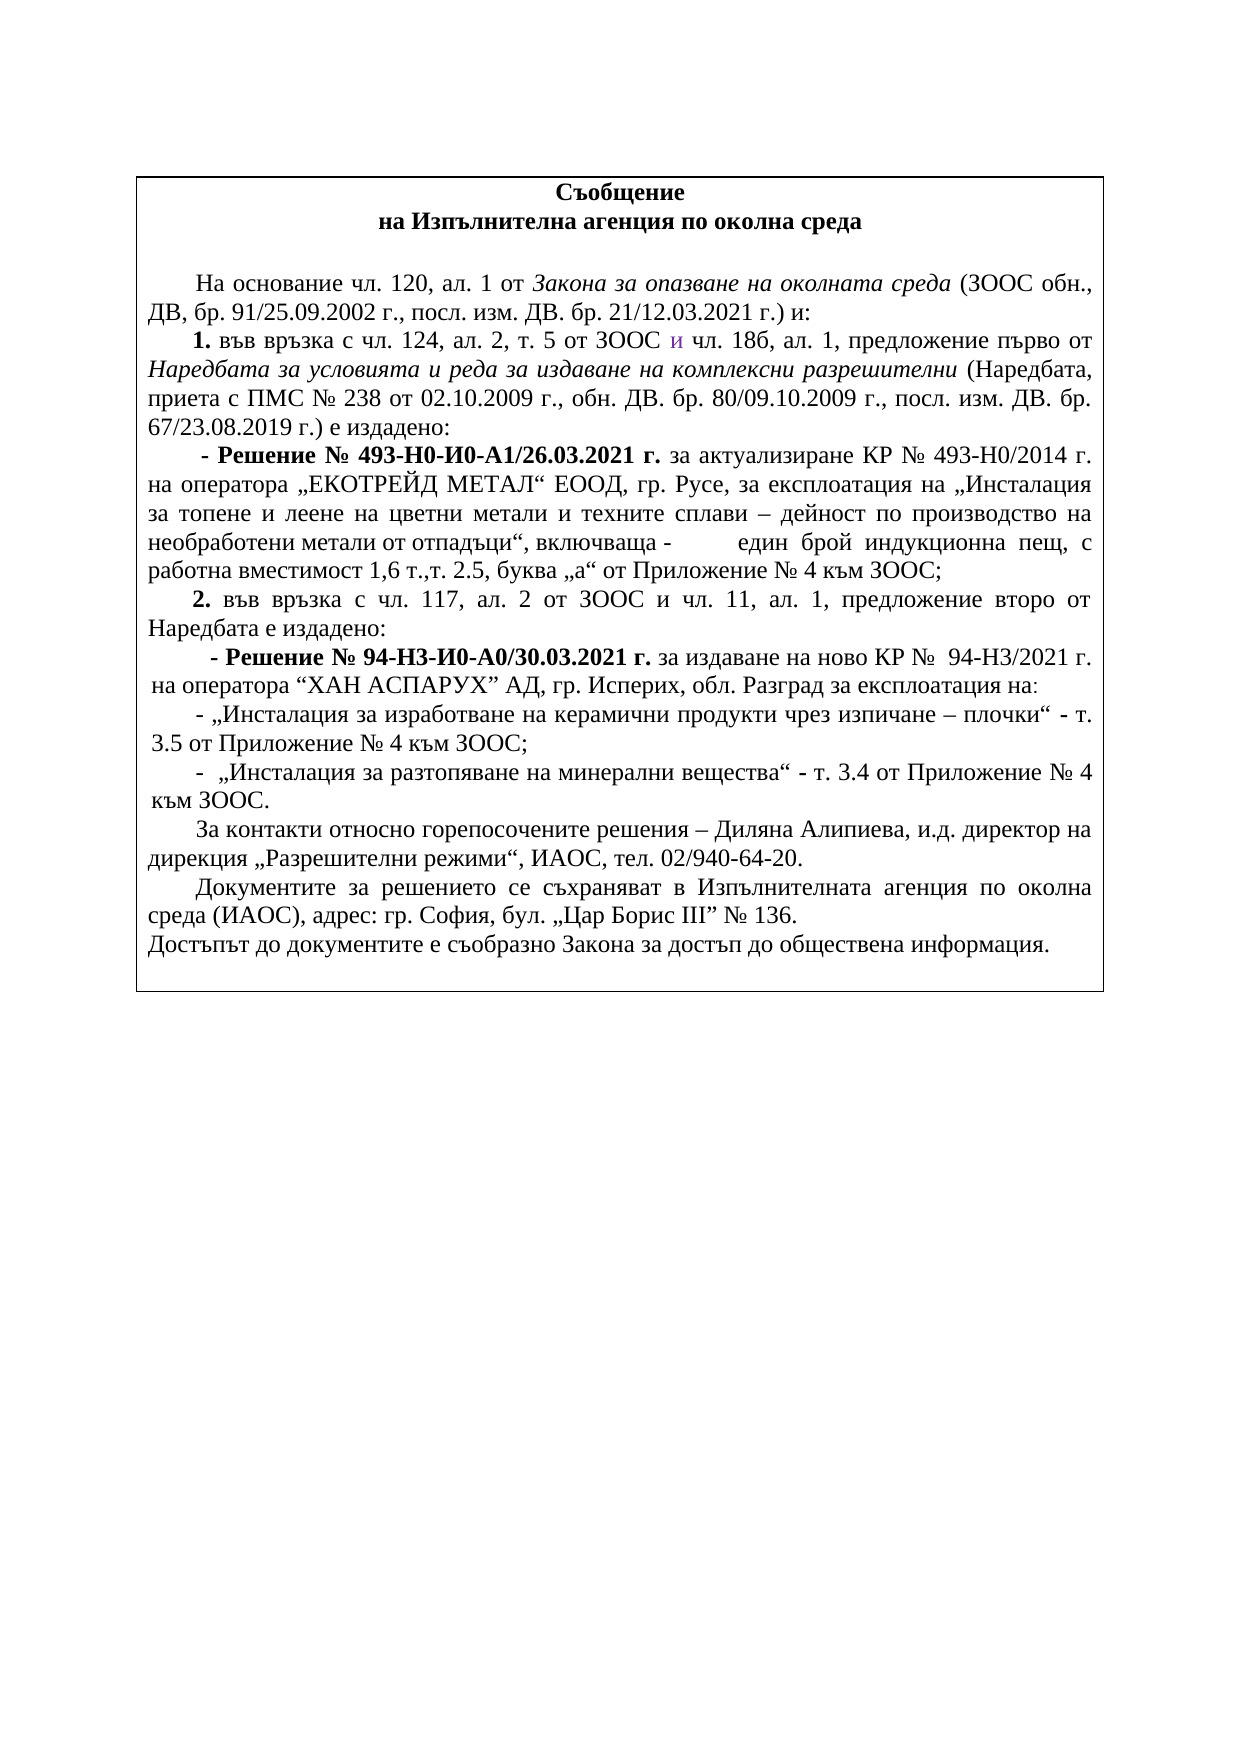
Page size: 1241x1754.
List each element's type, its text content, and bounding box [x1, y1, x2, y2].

table_header Съобщение на Изпълнителна агенция по околна среда На основание чл. 120, ал. 1 от Закона за опазване на околната среда (ЗООС обн., ДВ, бр. 91/25.09.2002 г., посл. изм. ДВ. бр. 21/12.03.2021 г.) и: 1. във връзка с чл. 124, ал. 2, т. 5 от ЗООС и чл. 18б, ал. 1, предложение първо от Наредбата за условията и реда за издаване на комплексни разрешителни (Наредбата, приета с ПМС № 238 от 02.10.2009 г., обн. ДВ. бр. 80/09.10.2009 г., посл. изм. ДВ. бр. 67/23.08.2019 г.) е издадено: - Решение № 493-Н0-И0-А1/26.03.2021 г. за актуализиране КР № 493-Н0/2014 г. на оператора „ЕКОТРЕЙД МЕТАЛ“ ЕООД, гр. Русе, за експлоатация на „Инсталация за топене и леене на цветни метали и техните сплави – дейност по производство на необработени метали от отпадъци“, включваща - един брой индукционна пещ, с работна вместимост 1,6 т.,т. 2.5, буква „а“ от Приложение № 4 към ЗООС; 2. във връзка с чл. 117, ал. 2 от ЗООС и чл. 11, ал. 1, предложение второ от Наредбата е издадено: - Решение № 94-Н3-И0-А0/30.03.2021 г. за издаване на ново КР № 94-Н3/2021 г. на оператора “ХАН АСПАРУХ” АД, гр. Исперих, обл. Разград за експлоатация на: - „Инсталация за изработване на керамични продукти чрез изпичане – плочки“ - т. 3.5 от Приложение № 4 към ЗООС; - „Инсталация за разтопяване на минерални вещества“ - т. 3.4 от Приложение № 4 към ЗООС. За контакти относно горепосочените решения – Диляна Алипиева, и.д. директор на дирекция „Разрешителни режими“, ИАОС, тел. 02/940-64-20. Документите за решението се съхраняват в Изпълнителната агенция по околна среда (ИАОС), адрес: гр. София, бул. „Цар Борис III” № 136. Достъпът до документите е съобразно Закона за достъп до обществена информация. [137, 178, 1103, 991]
